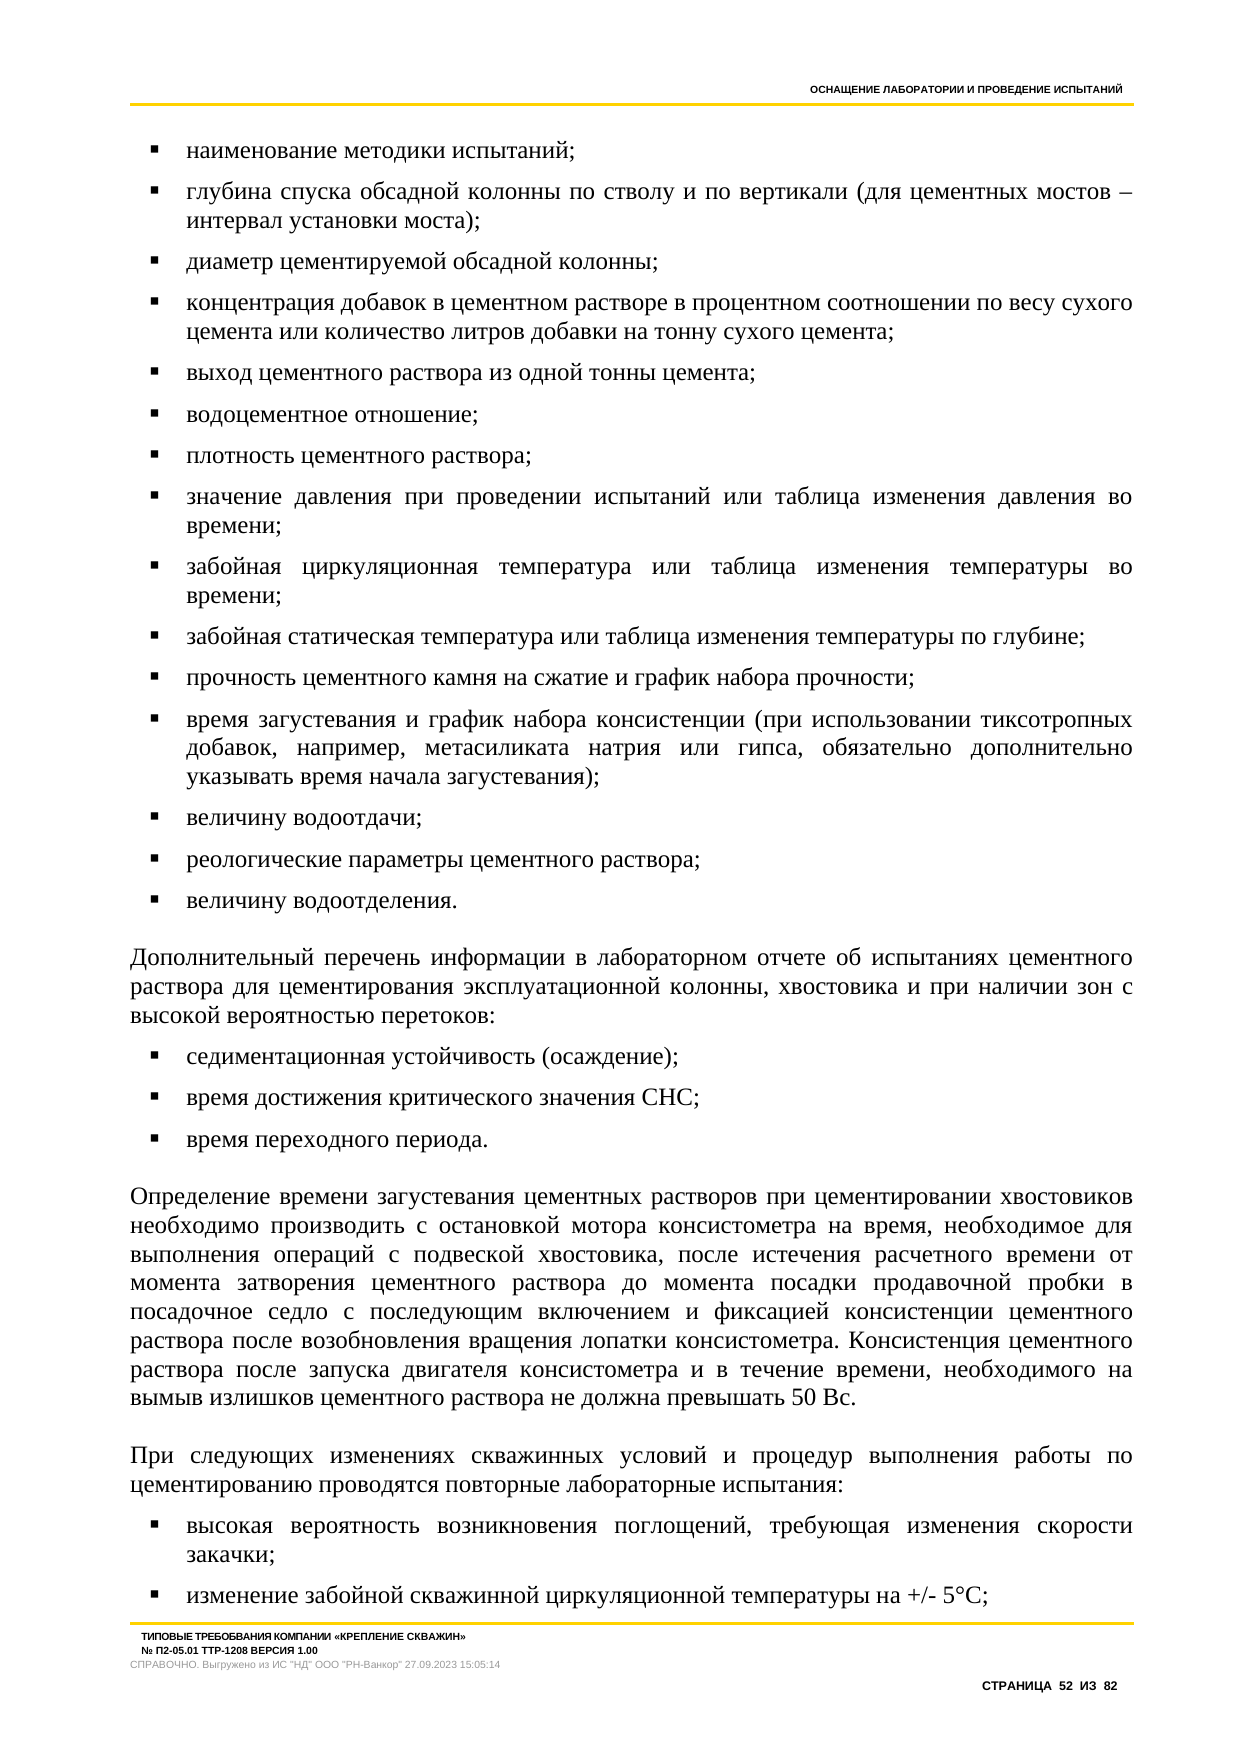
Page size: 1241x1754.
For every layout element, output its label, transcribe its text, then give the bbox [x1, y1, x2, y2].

list забойная статическая температура или таблица изменения температуры по глубине; [149, 621, 1134, 650]
list водоцементное отношение; [149, 399, 1134, 427]
list время загустевания и график набора консистенции (при использовании тиксотропных добавок, например, метасиликата натрия или гипса, обязательно дополнительно указывать время начала загустевания); [149, 704, 1134, 790]
list высокая вероятность возникновения поглощений, требующая изменения скорости закачки; [149, 1510, 1134, 1567]
list время переходного периода. [149, 1124, 1134, 1152]
list диаметр цементируемой обсадной колонны; [149, 246, 1134, 275]
list седиментационная устойчивость (осаждение); [149, 1041, 1134, 1070]
list выход цементного раствора из одной тонны цемента; [149, 357, 1134, 386]
list концентрация добавок в цементном растворе в процентном соотношении по весу сухого цемента или количество литров добавки на тонну сухого цемента; [149, 287, 1134, 345]
list изменение забойной скважинной циркуляционной температуры на +/- 5°С; [149, 1580, 1134, 1609]
text Определение времени загустевания цементных растворов при цементировании хвостовиков необходимо производить с остановкой мотора консистометра на время, необходимое для выполнения операций c подвеской хвостовика, после истечения расчетного времени от момента затворения цементного раствора до момента посадки продавочной пробки в посадочное седло с последующим включением и фиксацией консистенции цементного раствора после возобновления вращения лопатки консистометра. Консистенция цементного раствора после запуска двигателя консистометра и в течение времени, необходимого на вымыв излишков цементного раствора не должна превышать 50 Вс. [130, 1181, 1134, 1411]
list время достижения критического значения СНС; [149, 1082, 1134, 1111]
list прочность цементного камня на сжатие и график набора прочности; [149, 662, 1134, 691]
text При следующих изменениях скважинных условий и процедур выполнения работы по цементированию проводятся повторные лабораторные испытания: [130, 1440, 1134, 1497]
list забойная циркуляционная температура или таблица изменения температуры во времени; [149, 551, 1134, 609]
list реологические параметры цементного раствора; [149, 844, 1134, 872]
text Дополнительный перечень информации в лабораторном отчете об испытаниях цементного раствора для цементирования эксплуатационной колонны, хвостовика и при наличии зон с высокой вероятностью перетоков: [130, 942, 1134, 1029]
list значение давления при проведении испытаний или таблица изменения давления во времени; [149, 481, 1134, 539]
list величину водоотделения. [149, 885, 1134, 914]
list глубина спуска обсадной колонны по стволу и по вертикали (для цементных мостов – интервал установки моста); [149, 176, 1134, 234]
list наименование методики испытаний; [149, 135, 1134, 164]
list плотность цементного раствора; [149, 440, 1134, 469]
list величину водоотдачи; [149, 802, 1134, 831]
